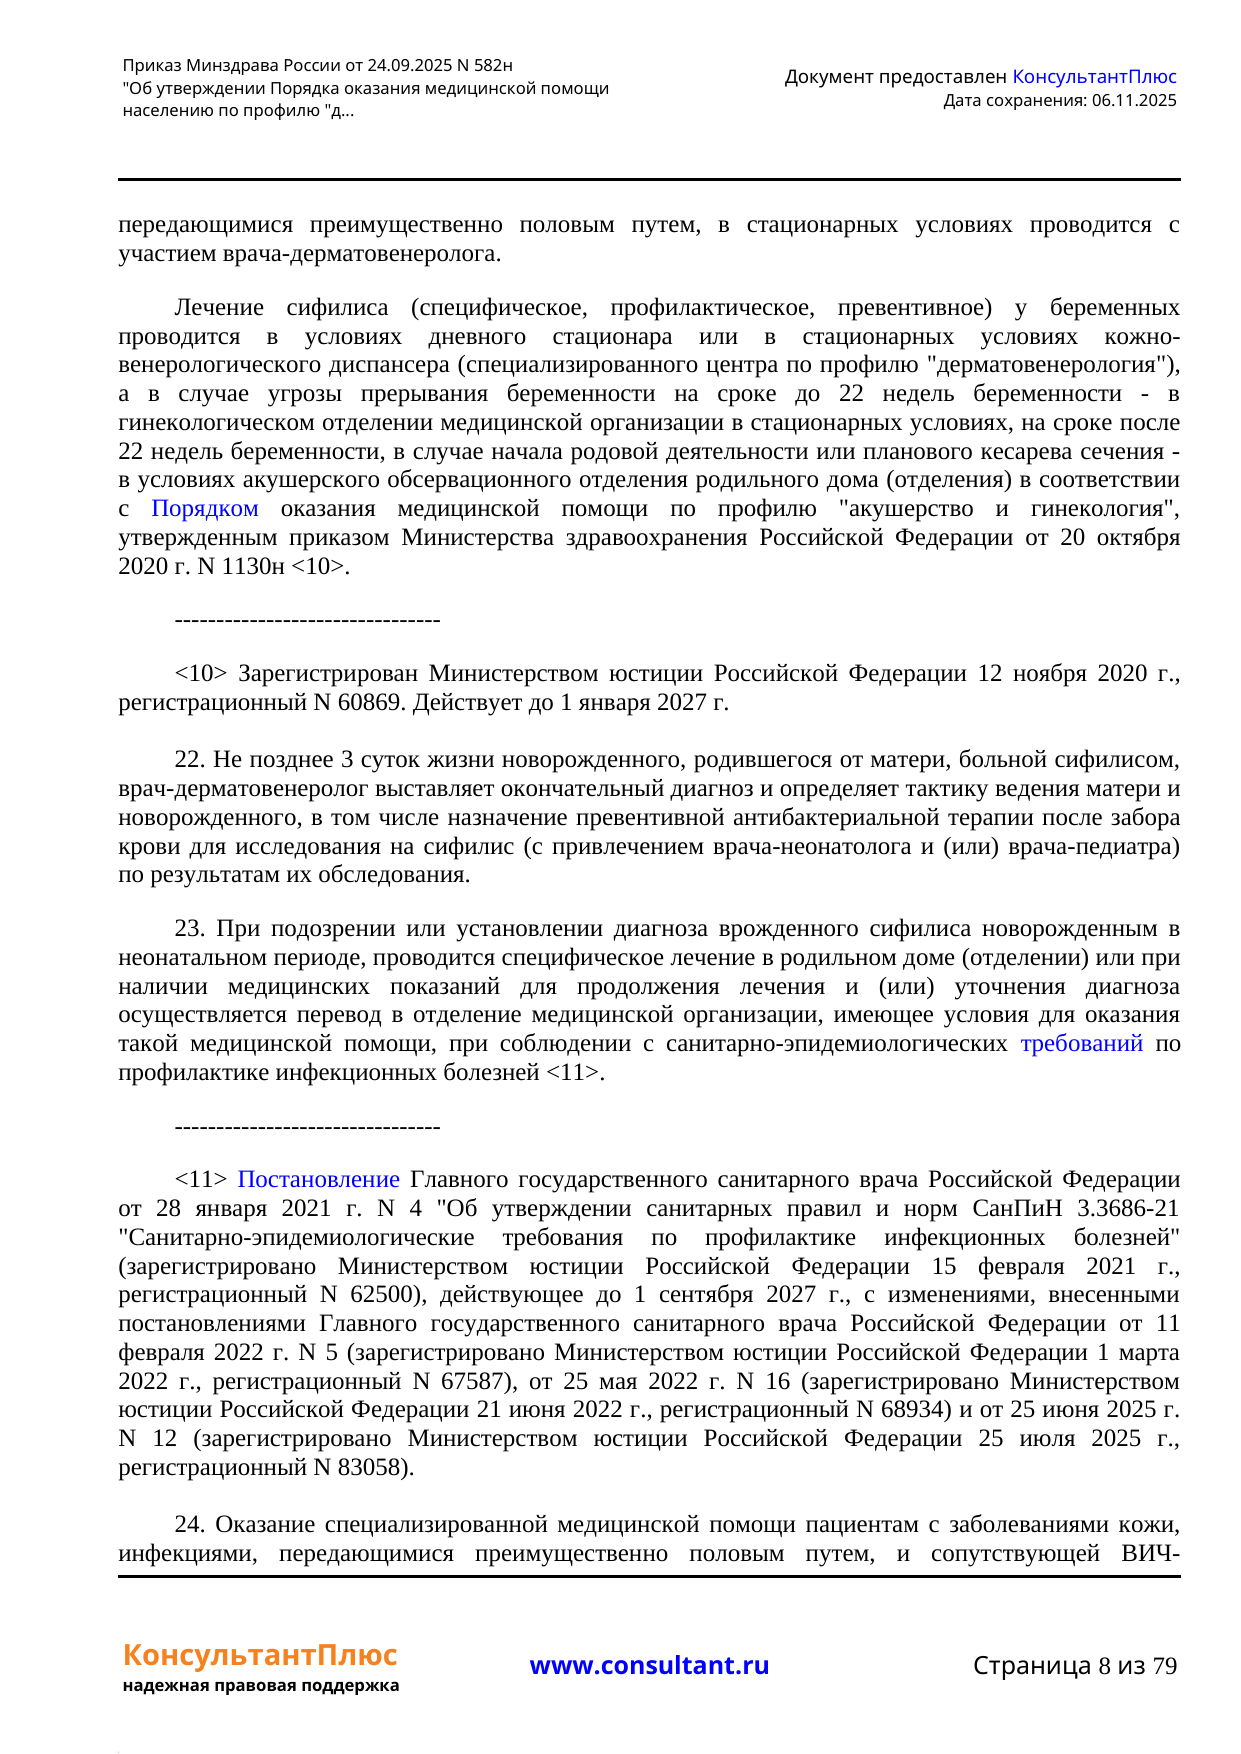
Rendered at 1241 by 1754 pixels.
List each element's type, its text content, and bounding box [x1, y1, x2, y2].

text -------------------------------- [118, 604, 1181, 633]
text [118, 1509, 1181, 1567]
text <11> Постановление Главного государственного санитарного врача Российской Федерации от 28 января 2021 г. N 4 "Об утверждении санитарных правил и норм СанПиН 3.3686-21 "Санитарно-эпидемиологические требования по профилактике инфекционных болезней" (зарегистрировано Министерством юстиции Российской Федерации 15 февраля 2021 г., регистрационный N 62500), действующее до 1 сентября 2027 г., с изменениями, внесенными постановлениями Главного государственного санитарного врача Российской Федерации от 11 февраля 2022 г. N 5 (зарегистрировано Министерством юстиции Российской Федерации 1 марта 2022 г., регистрационный N 67587), от 25 мая 2022 г. N 16 (зарегистрировано Министерством юстиции Российской Федерации 21 июня 2022 г., регистрационный N 68934) и от 25 июня 2025 г. N 12 (зарегистрировано Министерством юстиции Российской Федерации 25 июля 2025 г., регистрационный N 83058). [118, 1164, 1181, 1481]
text Лечение сифилиса (специфическое, профилактическое, превентивное) у беременных проводится в условиях дневного стационара или в стационарных условиях кожно-венерологического диспансера (специализированного центра по профилю "дерматовенерология"), а в случае угрозы прерывания беременности на сроке до 22 недель беременности - в гинекологическом отделении медицинской организации в стационарных условиях, на сроке после 22 недель беременности, в случае начала родовой деятельности или планового кесарева сечения - в условиях акушерского обсервационного отделения родильного дома (отделения) в соответствии с Порядком оказания медицинской помощи по профилю "акушерство и гинекология", утвержденным приказом Министерства здравоохранения Российской Федерации от 20 октября 2020 г. N 1130н <10>. [118, 292, 1181, 579]
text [118, 209, 1181, 267]
text -------------------------------- [118, 1111, 1181, 1139]
text 23. При подозрении или установлении диагноза врожденного сифилиса новорожденным в неонатальном периоде, проводится специфическое лечение в родильном доме (отделении) или при наличии медицинских показаний для продолжения лечения и (или) уточнения диагноза осуществляется перевод в отделение медицинской организации, имеющее условия для оказания такой медицинской помощи, при соблюдении с санитарно-эпидемиологических требований по профилактике инфекционных болезней <11>. [118, 913, 1181, 1086]
text 22. Не позднее 3 суток жизни новорожденного, родившегося от матери, больной сифилисом, врач-дерматовенеролог выставляет окончательный диагноз и определяет тактику ведения матери и новорожденного, в том числе назначение превентивной антибактериальной терапии после забора крови для исследования на сифилис (с привлечением врача-неонатолога и (или) врача-педиатра) по результатам их обследования. [118, 744, 1181, 888]
text <10> Зарегистрирован Министерством юстиции Российской Федерации 12 ноября 2020 г., регистрационный N 60869. Действует до 1 января 2027 г. [118, 658, 1181, 716]
